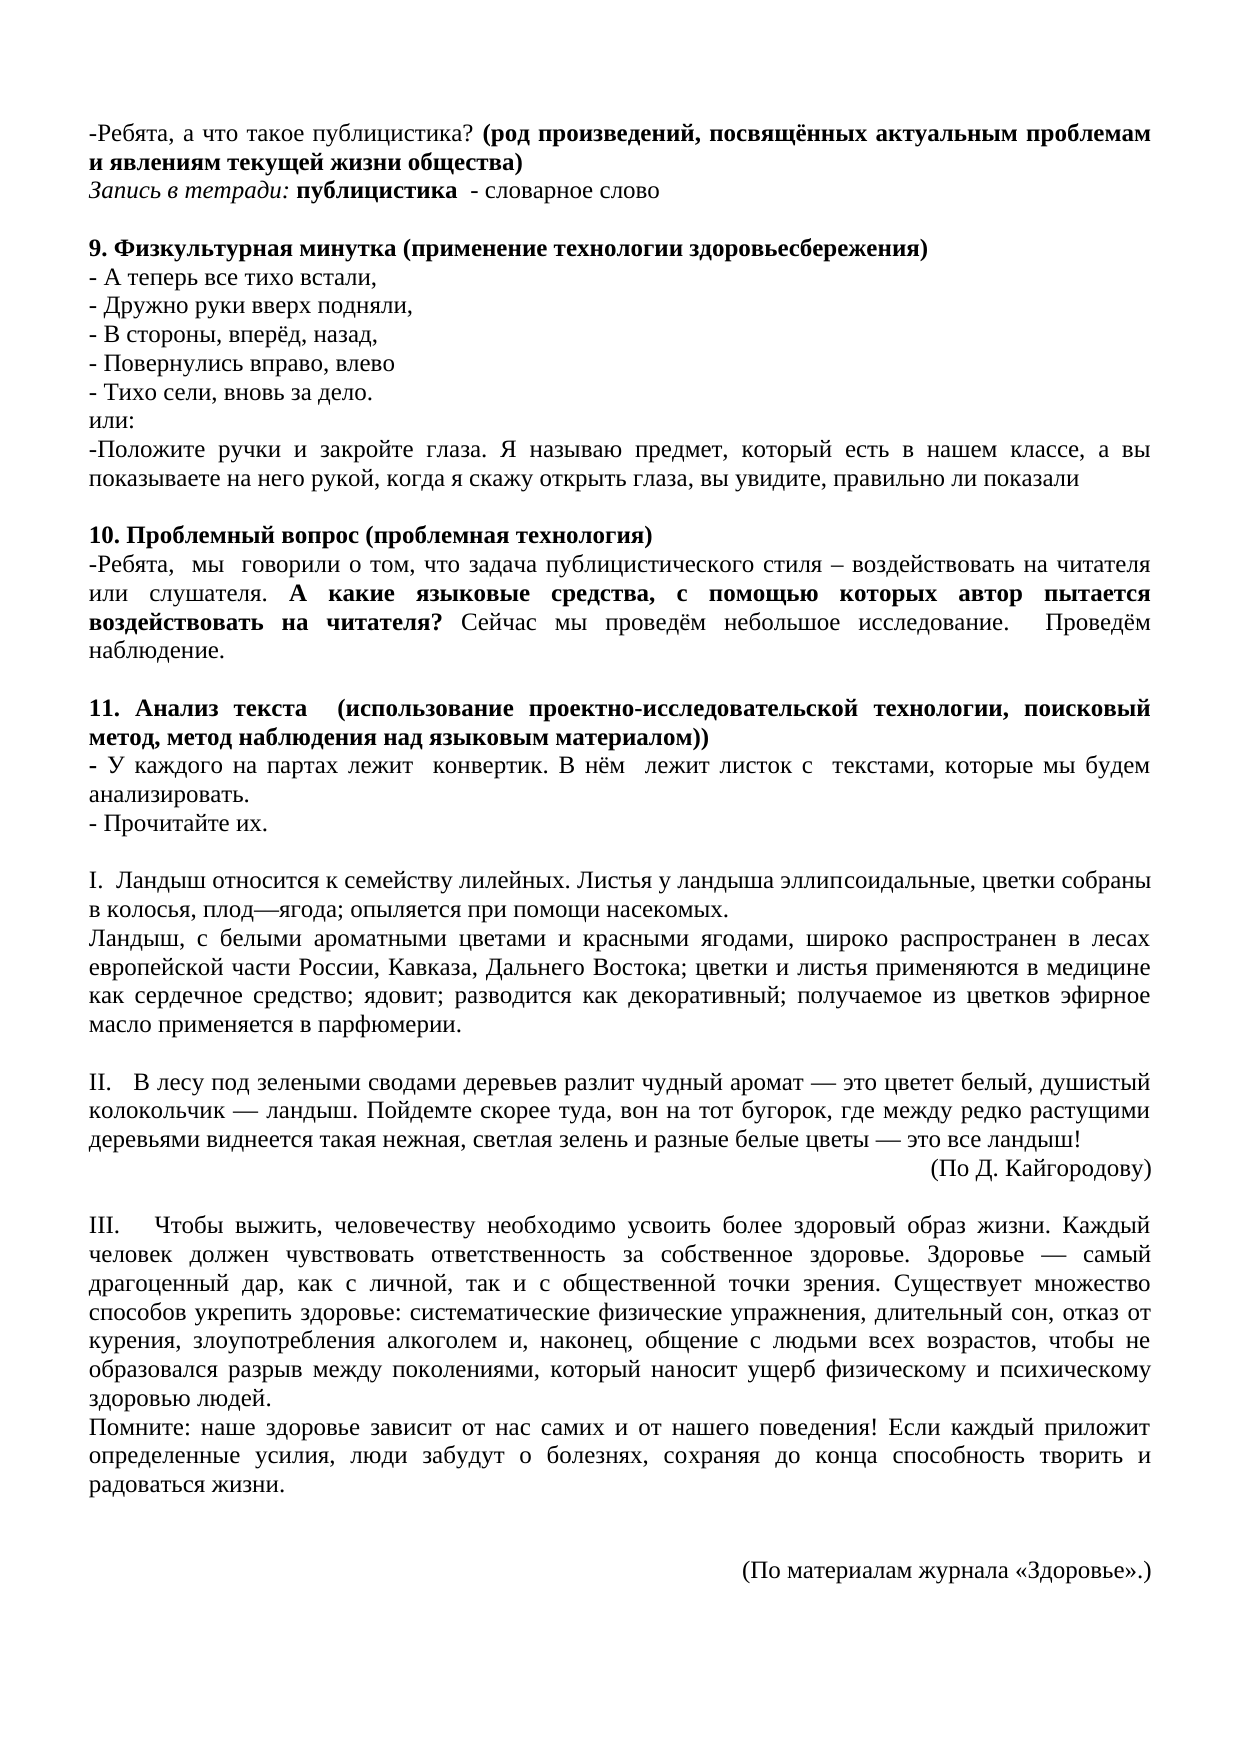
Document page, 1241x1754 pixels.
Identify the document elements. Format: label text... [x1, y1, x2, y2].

text или: [89, 406, 1152, 434]
text - У каждого на партах лежит конвертик. В нём лежит листок с текстами, которые мы будем анализировать. [89, 751, 1152, 808]
text (По материалам журнала «Здоровье».) [89, 1556, 1152, 1584]
text - В стороны, вперёд, назад, [89, 319, 1152, 348]
text II. В лесу под зелеными сводами деревьев разлит чудный аромат — это цветет белый, душистый колокольчик — ландыш. Пойдемте скорее туда, вон на тот бугорок, где между редко растущими деревьями виднеется такая нежная, светлая зелень и разные белые цветы — это все ландыш! [89, 1067, 1152, 1153]
text I. Ландыш относится к семейству лилейных. Листья у ландыша эллипсоидальные, цветки собраны в колосья, плод—ягода; опыляется при помощи насекомых. [89, 866, 1152, 923]
text III. Чтобы выжить, человечеству необходимо усвоить более здоровый образ жизни. Каждый человек должен чувствовать ответственность за собственное здоровье. Здоровье — самый драгоценный дар, как с личной, так и с общественной точки зрения. Существует множество способов укрепить здоровье: систематические физические упражнения, длительный сон, отказ от курения, злоупотребления алкоголем и, наконец, общение с людьми всех возрастов, чтобы не образовался разрыв между поколениями, который наносит ущерб физическому и психическому здоровью людей. [89, 1211, 1152, 1412]
text - Тихо сели, вновь за дело. [89, 377, 1152, 406]
text -Ребята, а что такое публицистика? (род произведений, посвящённых актуальным проблемам и явлениям текущей жизни общества) [89, 118, 1152, 176]
text -Ребята, мы говорили о том, что задача публицистического стиля – воздействовать на читателя или слушателя. А какие языковые средства, с помощью которых автор пытается воздействовать на читателя? Сейчас мы проведём небольшое исследование. Проведём наблюдение. [89, 549, 1152, 664]
text - Повернулись вправо, влево [89, 348, 1152, 377]
text 11. Анализ текста (использование проектно-исследовательской технологии, поисковый метод, метод наблюдения над языковым материалом)) [89, 693, 1152, 751]
text (По Д. Кайгородову) [89, 1153, 1152, 1182]
text Запись в тетради: публицистика - словарное слово [89, 176, 1152, 204]
text 10. Проблемный вопрос (проблемная технология) [89, 521, 1152, 549]
text Помните: наше здоровье зависит от нас самих и от нашего поведения! Если каждый приложит определенные усилия, люди забудут о болезнях, сохраняя до конца способность творить и радоваться жизни. [89, 1412, 1152, 1498]
text -Положите ручки и закройте глаза. Я называю предмет, который есть в нашем классе, а вы показываете на него рукой, когда я скажу открыть глаза, вы увидите, правильно ли показали [89, 434, 1152, 492]
text - Дружно руки вверх подняли, [89, 291, 1152, 319]
text 9. Физкультурная минутка (применение технологии здоровьесбережения) [89, 233, 1152, 262]
text - Прочитайте их. [89, 808, 1152, 837]
text Ландыш, с белыми ароматными цветами и красными ягодами, широко распространен в лесах европейской части России, Кавказа, Дальнего Востока; цветки и листья применяются в медицине как сердечное средство; ядовит; разводится как декоративный; получаемое из цветков эфирное масло применяется в парфюмерии. [89, 923, 1152, 1038]
text - А теперь все тихо встали, [89, 262, 1152, 291]
